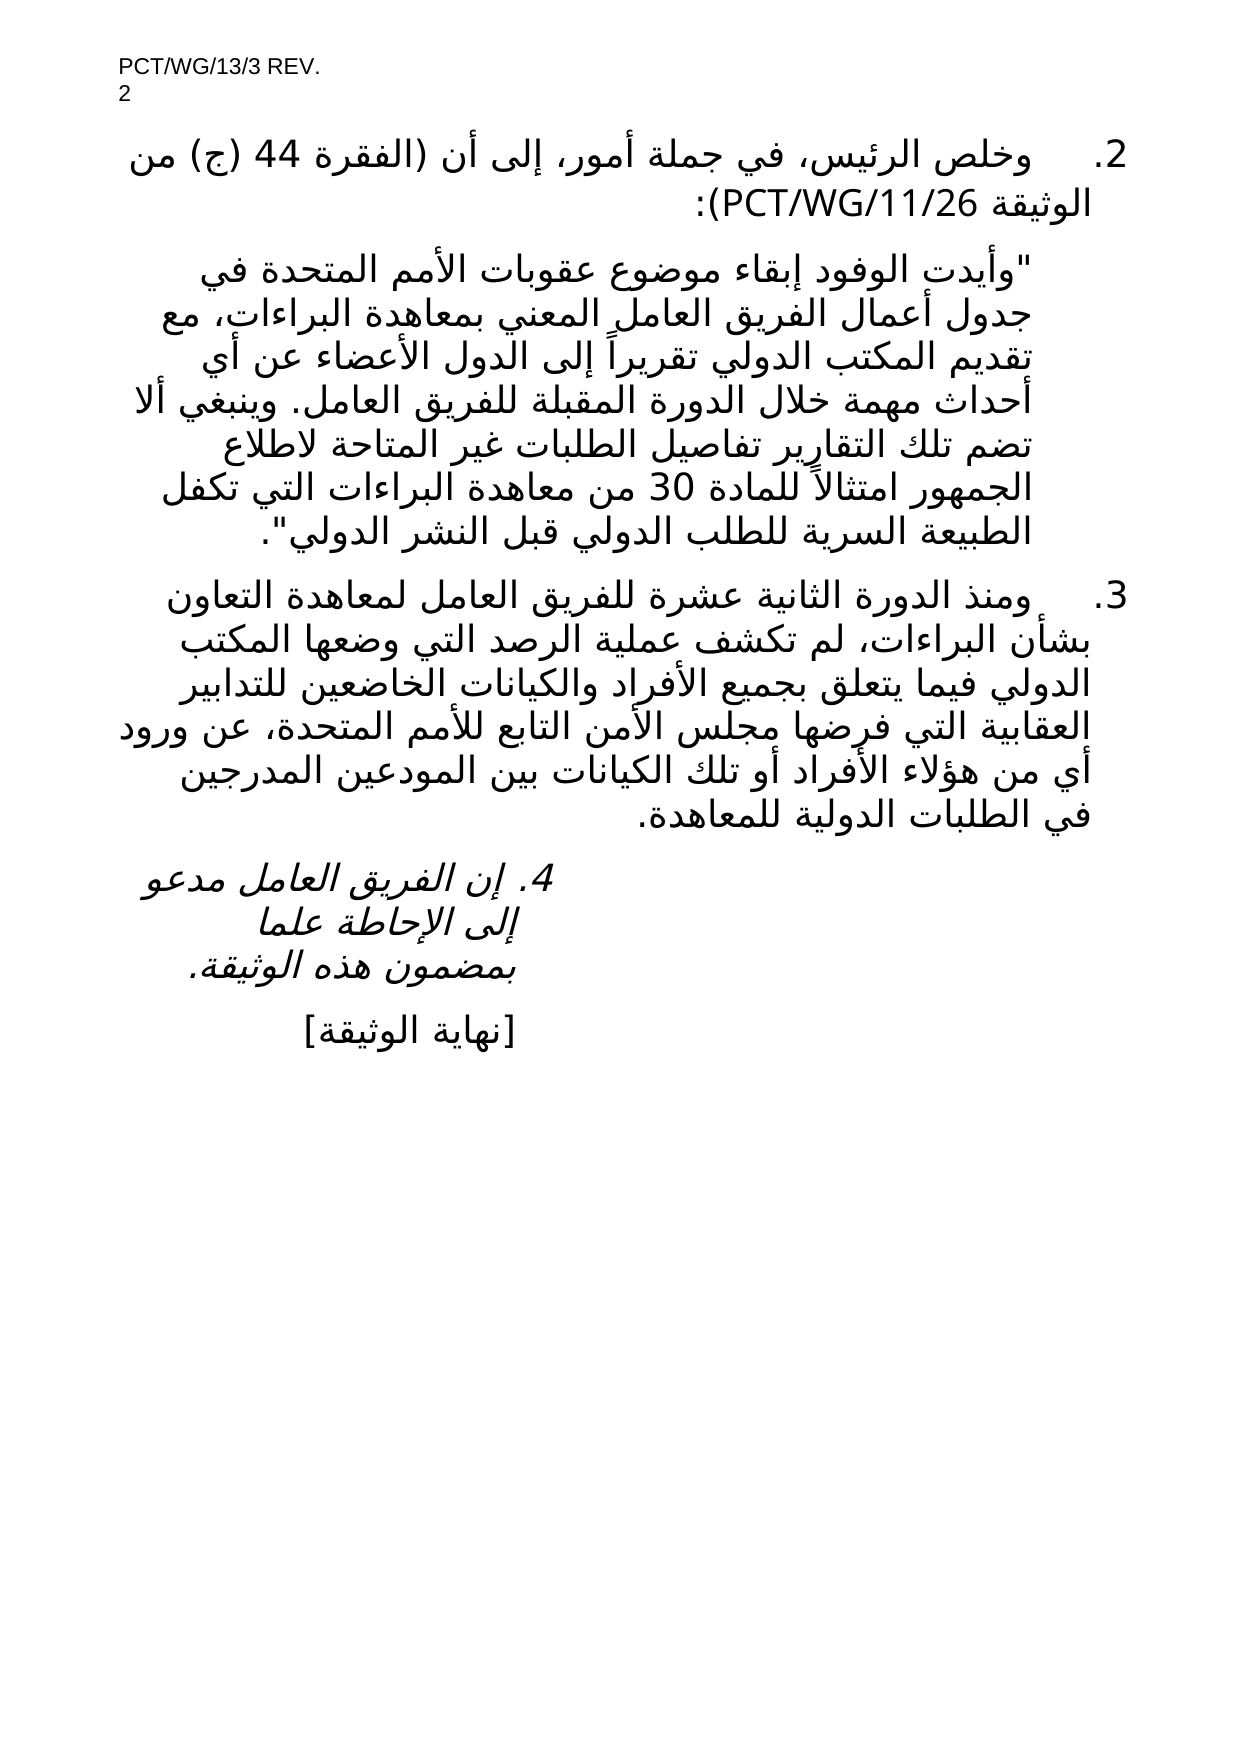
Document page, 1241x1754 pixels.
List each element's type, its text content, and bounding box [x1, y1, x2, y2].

list "وأيدت الوفود إبقاء موضوع عقوبات الأمم المتحدة في جدول أعمال الفريق العامل المعني بمعاهدة البراءات، مع تقديم المكتب الدولي تقريراً إلى الدول الأعضاء عن أي أحداث مهمة خلال الدورة المقبلة للفريق العامل. وينبغي ألا تضم تلك التقارير تفاصيل الطلبات غير المتاحة لاطلاع الجمهور امتثالاً للمادة 30 من معاهدة البراءات التي تكفل الطبيعة السرية للطلب الدولي قبل النشر الدولي". [118, 248, 1033, 553]
text ومنذ الدورة الثانية عشرة للفريق العامل لمعاهدة التعاون بشأن البراءات، لم تكشف عملية الرصد التي وضعها المكتب الدولي فيما يتعلق بجميع الأفراد والكيانات الخاضعين للتدابير العقابية التي فرضها مجلس الأمن التابع للأمم المتحدة، عن ورود أي من هؤلاء الأفراد أو تلك الكيانات بين المودعين المدرجين في الطلبات الدولية للمعاهدة. [118, 574, 1092, 836]
text [نهاية الوثيقة] [118, 1008, 516, 1052]
text وخلص الرئيس، في جملة أمور، إلى أن (الفقرة 44 (ج) من الوثيقة PCT/WG/11/26): [118, 132, 1092, 227]
text إن الفريق العامل مدعو إلى الإحاطة علما بمضمون هذه الوثيقة. [118, 857, 516, 988]
